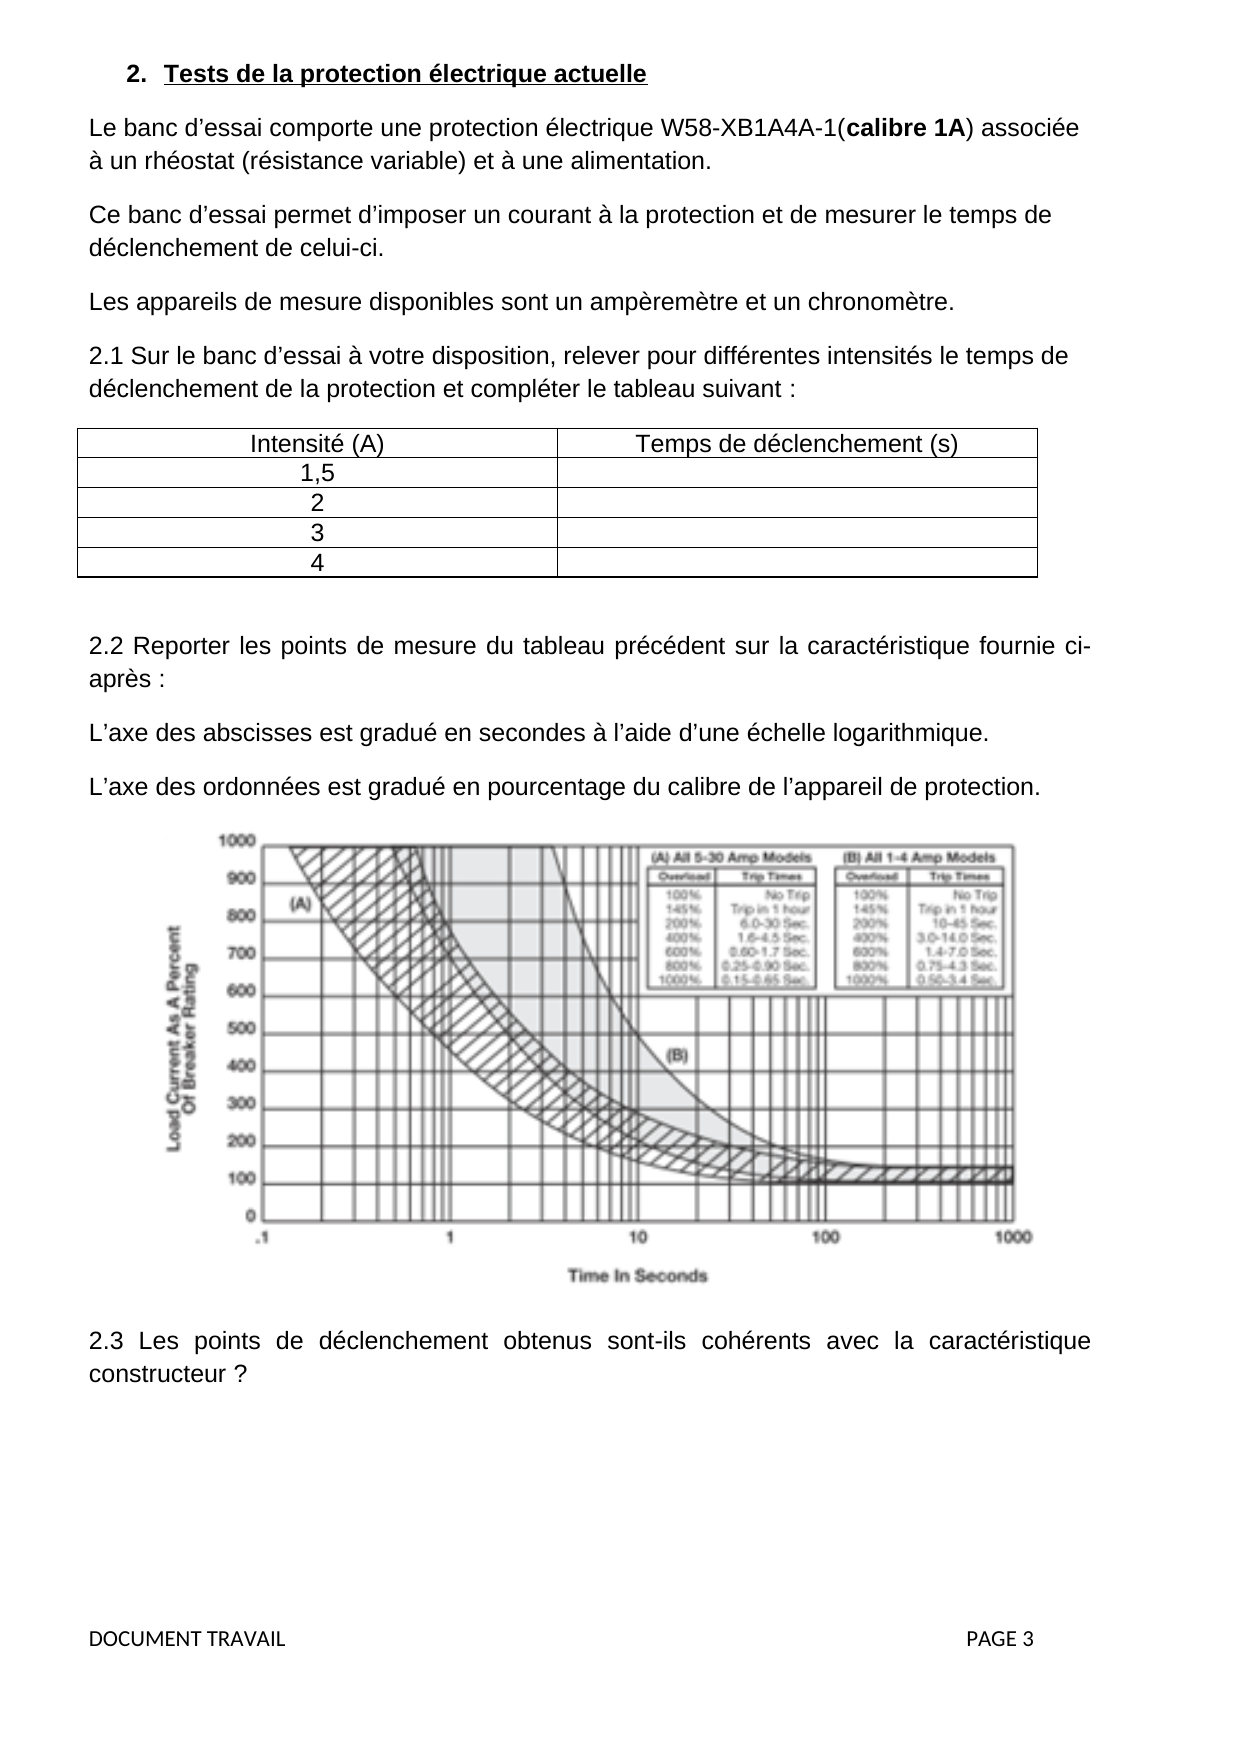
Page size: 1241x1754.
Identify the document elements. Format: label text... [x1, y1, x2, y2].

list Tests de la protection électrique actuelle [126, 59, 1093, 88]
text 2.2 Reporter les points de mesure du tableau précédent sur la caractéristique fournie ci-après : [89, 631, 1093, 693]
text 2.1 Sur le banc d’essai à votre disposition, relever pour différentes intensités le temps de déclenchement de la protection et compléter le tableau suivant : [89, 341, 1093, 402]
text 2.3 Les points de déclenchement obtenus sont-ils cohérents avec la caractéristique constructeur ? [89, 1326, 1093, 1388]
table_cell [558, 548, 1037, 576]
table_header Intensité (A) [78, 429, 557, 457]
table_cell 1,5 [78, 458, 557, 487]
table_cell 2 [78, 488, 557, 517]
table_cell 4 [78, 548, 557, 576]
text Ce banc d’essai permet d’imposer un courant à la protection et de mesurer le temps de déclenchement de celui-ci. [89, 200, 1093, 262]
table_cell [558, 518, 1037, 547]
table_cell [558, 488, 1037, 517]
picture [129, 826, 1053, 1302]
table_cell [558, 458, 1037, 487]
text Le banc d’essai comporte une protection électrique W58-XB1A4A-1(calibre 1A) associée à un rhéostat (résistance variable) et à une alimentation. [89, 113, 1093, 175]
text Les appareils de mesure disponibles sont un ampèremètre et un chronomètre. [89, 287, 1093, 316]
text L’axe des abscisses est gradué en secondes à l’aide d’une échelle logarithmique. [89, 718, 1093, 747]
table_header Temps de déclenchement (s) [558, 429, 1037, 457]
text L’axe des ordonnées est gradué en pourcentage du calibre de l’appareil de protection. [89, 772, 1093, 801]
table_cell 3 [78, 518, 557, 547]
